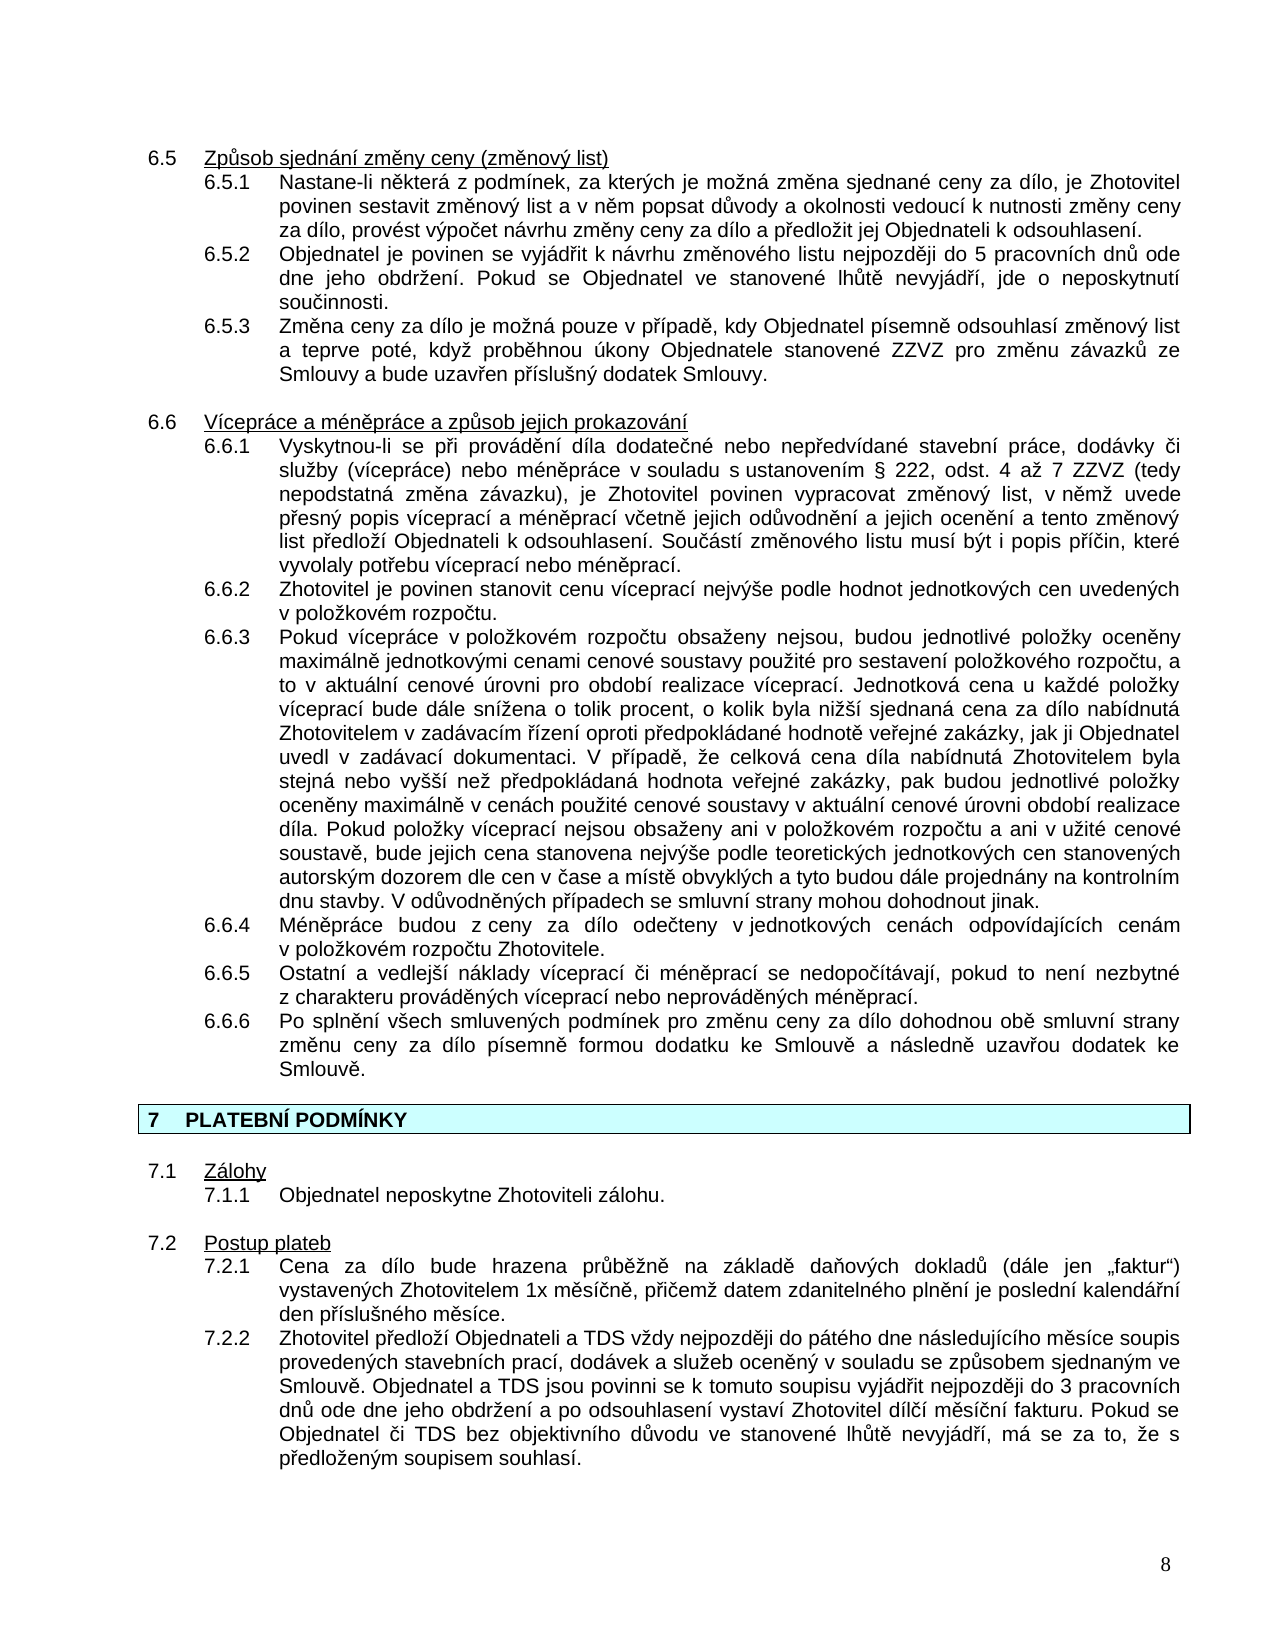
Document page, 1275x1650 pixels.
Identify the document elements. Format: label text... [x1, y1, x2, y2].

list Pokud vícepráce v položkovém rozpočtu obsaženy nejsou, budou jednotlivé položky oceněny maximálně jednotkovými cenami cenové soustavy použité pro sestavení položkového rozpočtu, a to v aktuální cenové úrovni pro období realizace víceprací. Jednotková cena u každé položky víceprací bude dále snížena o tolik procent, o kolik byla nižší sjednaná cena za dílo nabídnutá Zhotovitelem v zadávacím řízení oproti předpokládané hodnotě veřejné zakázky, jak ji Objednatel uvedl v zadávací dokumentaci. V případě, že celková cena díla nabídnutá Zhotovitelem byla stejná nebo vyšší než předpokládaná hodnota veřejné zakázky, pak budou jednotlivé položky oceněny maximálně v cenách použité cenové soustavy v aktuální cenové úrovni období realizace díla. Pokud položky víceprací nejsou obsaženy ani v položkovém rozpočtu a ani v užité cenové soustavě, bude jejich cena stanovena nejvýše podle teoretických jednotkových cen stanovených autorským dozorem dle cen v čase a místě obvyklých a tyto budou dále projednány na kontrolním dnu stavby. V odůvodněných případech se smluvní strany mohou dohodnout jinak. [204, 625, 1181, 913]
list Postup plateb [148, 1230, 1181, 1254]
list Zhotovitel předloží Objednateli a TDS vždy nejpozději do pátého dne následujícího měsíce soupis provedených stavebních prací, dodávek a služeb oceněný v souladu se způsobem sjednaným ve Smlouvě. Objednatel a TDS jsou povinni se k tomuto soupisu vyjádřit nejpozději do 3 pracovních dnů ode dne jeho obdržení a po odsouhlasení vystaví Zhotovitel dílčí měsíční fakturu. Pokud se Objednatel či TDS bez objektivního důvodu ve stanovené lhůtě nevyjádří, má se za to, že s předloženým soupisem souhlasí. [204, 1326, 1181, 1470]
list Cena za dílo bude hrazena průběžně na základě daňových dokladů (dále jen „faktur“) vystavených Zhotovitelem 1x měsíčně, přičemž datem zdanitelného plnění je poslední kalendářní den příslušného měsíce. [204, 1254, 1181, 1326]
list Nastane-li některá z podmínek, za kterých je možná změna sjednané ceny za dílo, je Zhotovitel povinen sestavit změnový list a v něm popsat důvody a okolnosti vedoucí k nutnosti změny ceny za dílo, provést výpočet návrhu změny ceny za dílo a předložit jej Objednateli k odsouhlasení. [204, 170, 1181, 242]
list Ostatní a vedlejší náklady víceprací či méněprací se nedopočítávají, pokud to není nezbytné z charakteru prováděných víceprací nebo neprováděných méněprací. [204, 961, 1181, 1008]
list Objednatel neposkytne Zhotoviteli zálohu. [204, 1182, 1181, 1206]
list Zálohy [148, 1158, 1181, 1182]
list Zhotovitel je povinen stanovit cenu víceprací nejvýše podle hodnot jednotkových cen uvedených v položkovém rozpočtu. [204, 577, 1181, 625]
list Po splnění všech smluvených podmínek pro změnu ceny za dílo dohodnou obě smluvní strany změnu ceny za dílo písemně formou dodatku ke Smlouvě a následně uzavřou dodatek ke Smlouvě. [204, 1008, 1181, 1080]
list Objednatel je povinen se vyjádřit k návrhu změnového listu nejpozději do 5 pracovních dnů ode dne jeho obdržení. Pokud se Objednatel ve stanovené lhůtě nevyjádří, jde o neposkytnutí součinnosti. [204, 242, 1181, 314]
list Vícepráce a méněpráce a způsob jejich prokazování [148, 409, 1181, 433]
list Méněpráce budou z ceny za dílo odečteny v jednotkových cenách odpovídajících cenám v položkovém rozpočtu Zhotovitele. [204, 913, 1181, 961]
list Platební podmínky [139, 1105, 1189, 1133]
list Způsob sjednání změny ceny (změnový list) [148, 146, 1181, 170]
list Vyskytnou-li se při provádění díla dodatečné nebo nepředvídané stavební práce, dodávky či služby (vícepráce) nebo méněpráce v souladu s ustanovením § 222, odst. 4 až 7 ZZVZ (tedy nepodstatná změna závazku), je Zhotovitel povinen vypracovat změnový list, v němž uvede přesný popis víceprací a méněprací včetně jejich odůvodnění a jejich ocenění a tento změnový list předloží Objednateli k odsouhlasení. Součástí změnového listu musí být i popis příčin, které vyvolaly potřebu víceprací nebo méněprací. [204, 433, 1181, 577]
list Změna ceny za dílo je možná pouze v případě, kdy Objednatel písemně odsouhlasí změnový list a teprve poté, když proběhnou úkony Objednatele stanovené ZZVZ pro změnu závazků ze Smlouvy a bude uzavřen příslušný dodatek Smlouvy. [204, 314, 1181, 386]
